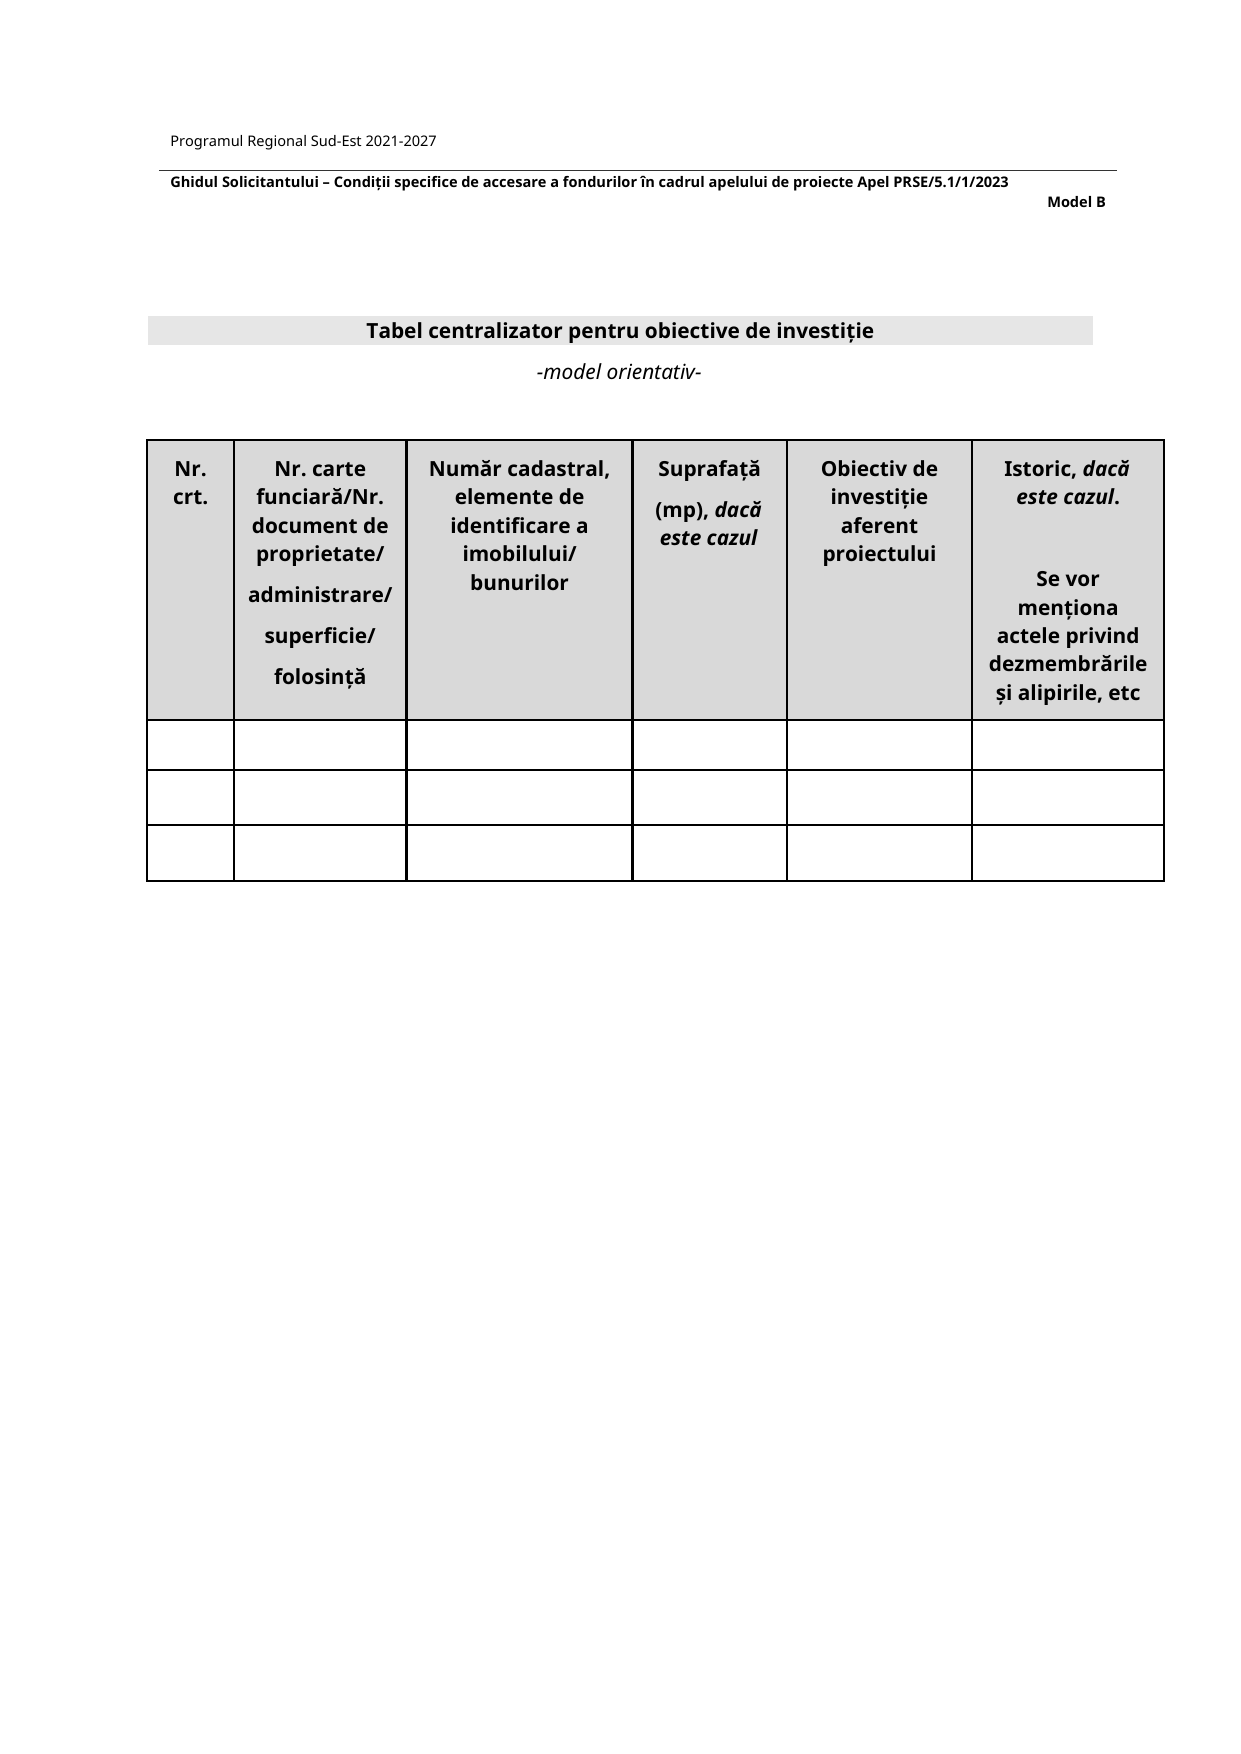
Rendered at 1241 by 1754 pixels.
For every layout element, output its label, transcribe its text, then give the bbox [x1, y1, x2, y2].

table_cell [235, 771, 405, 824]
table_cell [148, 771, 233, 824]
table_cell [408, 721, 631, 769]
list Tabel centralizator pentru obiective de investiţie [148, 316, 1093, 345]
table_cell [973, 771, 1163, 824]
table_cell [148, 721, 233, 769]
table_cell [235, 721, 405, 769]
table_cell [634, 771, 786, 824]
table_header Istoric, dacă este cazul. Se vor menţiona actele privind dezmembrările şi alipirile, etc [973, 441, 1163, 719]
table_header Nr. crt. [148, 441, 233, 719]
table_header Număr cadastral, elemente de identificare a imobilului/ bunurilor [408, 441, 631, 719]
table_cell [408, 826, 631, 880]
table_header Suprafaţă (mp), dacă este cazul [634, 441, 786, 719]
table_cell [788, 771, 971, 824]
table_cell [973, 721, 1163, 769]
table_cell [788, 721, 971, 769]
table_cell [148, 826, 233, 880]
table_cell [634, 721, 786, 769]
table_header Nr. carte funciară/Nr. document de proprietate/ administrare/ superficie/ folosinţă [235, 441, 405, 719]
table_cell [634, 826, 786, 880]
table_cell [973, 826, 1163, 880]
table_cell [408, 771, 631, 824]
text -model orientativ- [148, 357, 1093, 386]
table_cell [788, 826, 971, 880]
table_cell [235, 826, 405, 880]
table_header Obiectiv de investiţie aferent proiectului [788, 441, 971, 719]
